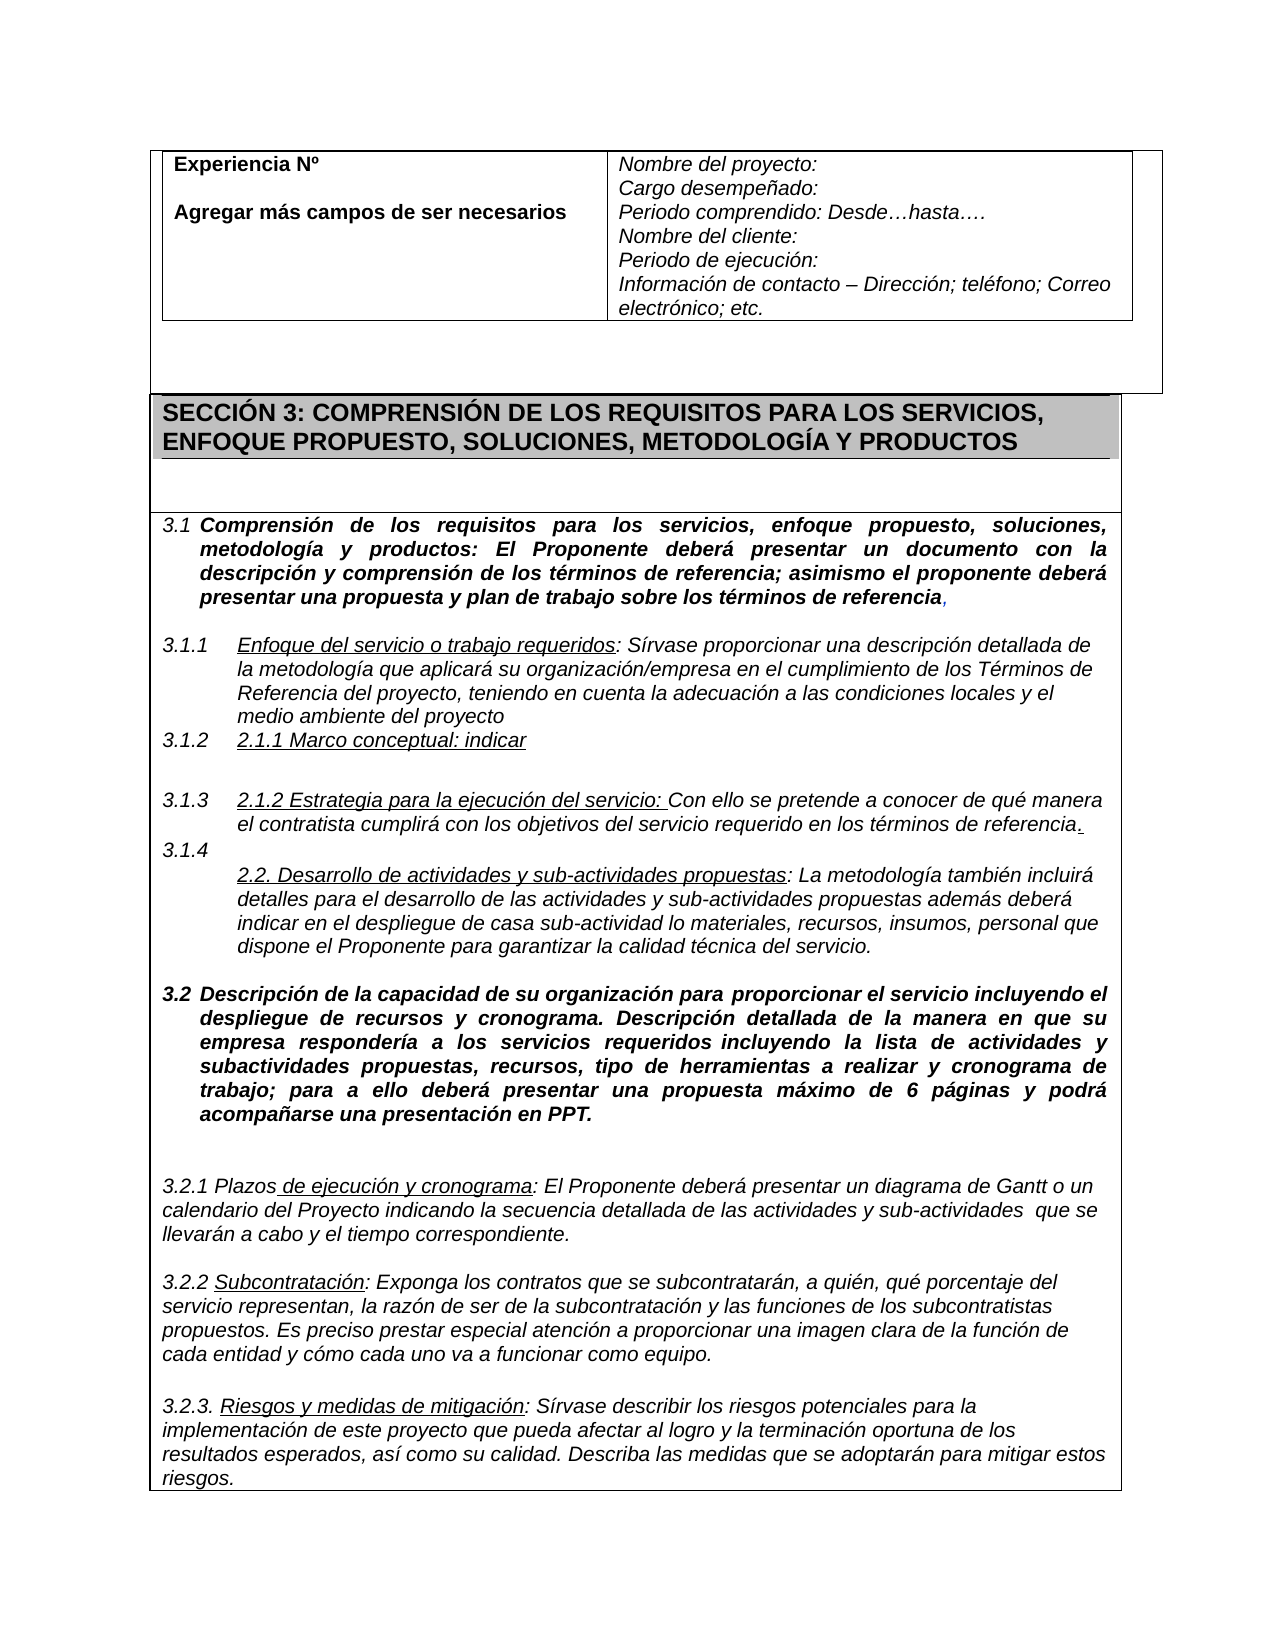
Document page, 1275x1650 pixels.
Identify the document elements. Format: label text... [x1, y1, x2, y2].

table_header SECCIÓN 3: COMPRENSIÓN DE LOS REQUISITOS PARA LOS SERVICIOS, ENFOQUE PROPUESTO, SOLUCIONES, METODOLOGÍA Y PRODUCTOS [151, 395, 1121, 512]
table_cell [151, 513, 1121, 1489]
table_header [151, 151, 1162, 393]
